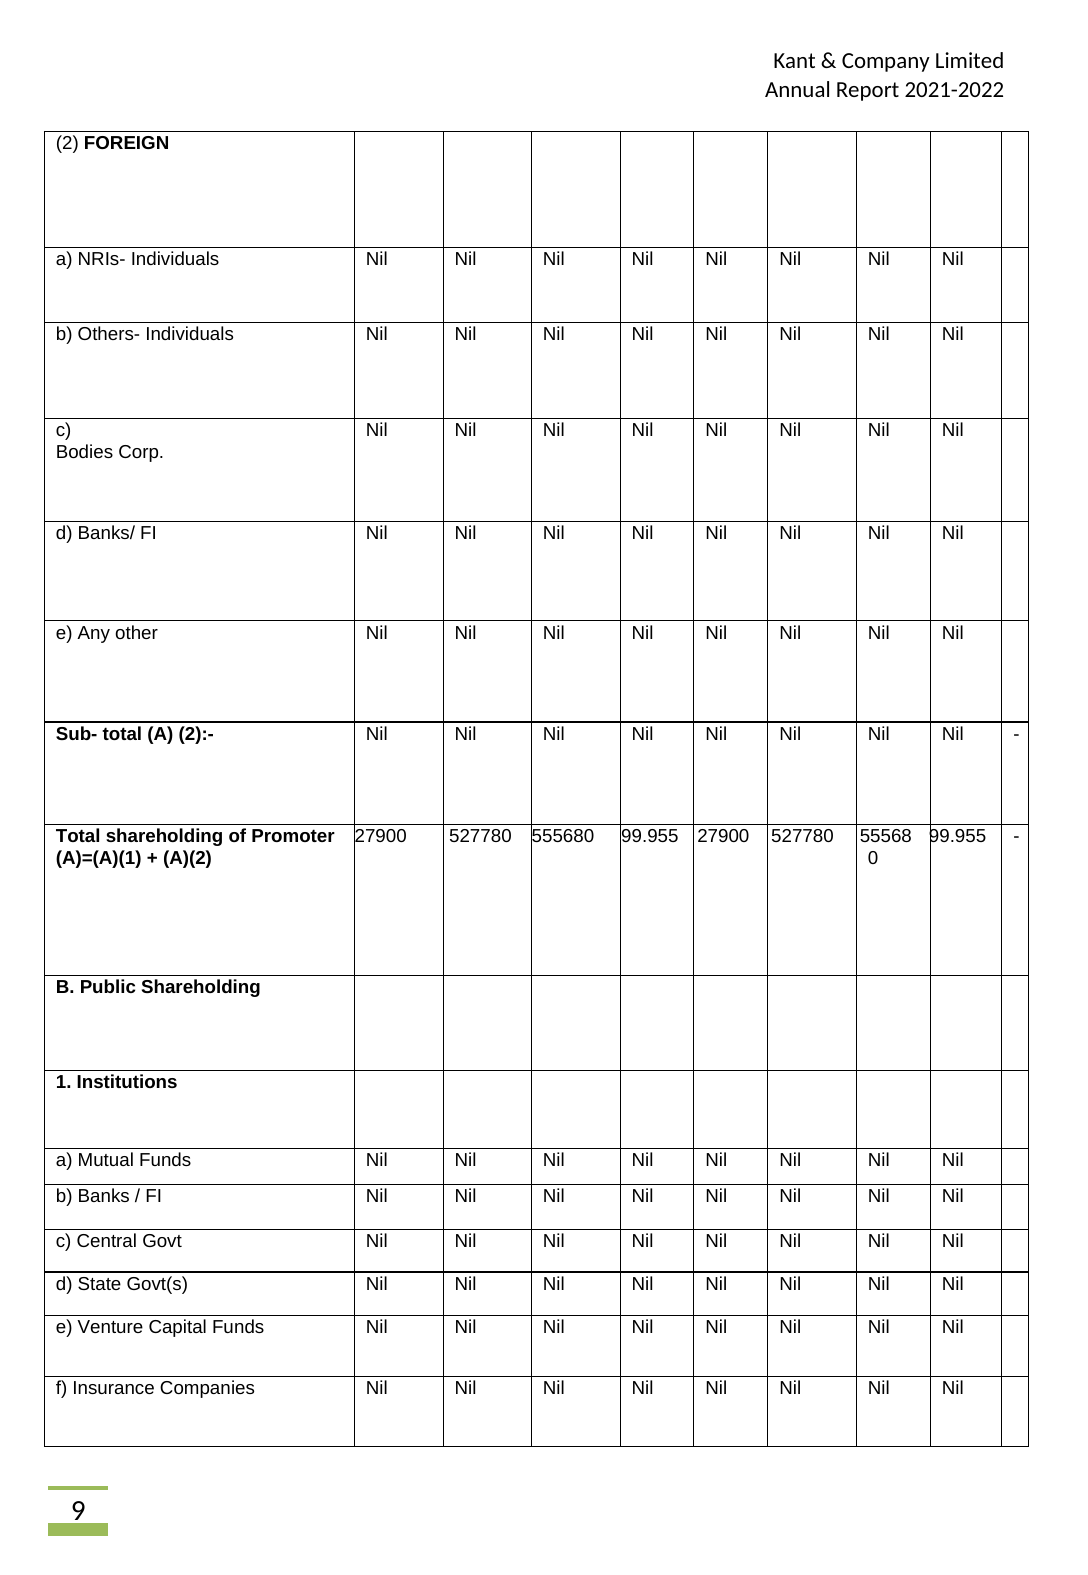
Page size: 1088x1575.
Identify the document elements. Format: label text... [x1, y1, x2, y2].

table_cell Nil [621, 1230, 693, 1271]
table_cell Nil [857, 248, 930, 322]
table_cell Nil [931, 1377, 1001, 1446]
table_cell Nil [355, 1273, 443, 1314]
table_cell Nil [857, 1273, 930, 1314]
table_cell Nil [857, 1377, 930, 1446]
table_cell Nil [768, 419, 856, 521]
table_cell Nil [694, 248, 767, 322]
table_cell Nil [931, 723, 1001, 824]
table_cell 99.955 [621, 825, 693, 975]
table_header [355, 132, 443, 247]
table_cell [1002, 248, 1028, 322]
table_cell Nil [444, 419, 531, 521]
table_cell c) Central Govt [45, 1230, 354, 1271]
table_cell Nil [355, 723, 443, 824]
table_cell Nil [931, 522, 1001, 620]
table_cell Nil [931, 248, 1001, 322]
table_cell Nil [768, 522, 856, 620]
table_cell Nil [355, 1149, 443, 1184]
table_cell [1002, 1230, 1028, 1271]
table_cell Nil [694, 1273, 767, 1314]
table_cell Nil [532, 621, 620, 721]
table_cell Nil [355, 419, 443, 521]
table_cell [532, 1071, 620, 1148]
table_cell Nil [694, 1185, 767, 1229]
table_header [857, 132, 930, 247]
table_cell Nil [621, 419, 693, 521]
table_cell Nil [355, 1230, 443, 1271]
table_cell Nil [621, 522, 693, 620]
table_cell 27900 [694, 825, 767, 975]
table_cell Total shareholding of Promoter (A)=(A)(1) + (A)(2) [45, 825, 354, 975]
table_cell Nil [768, 1185, 856, 1229]
table_header [1002, 132, 1028, 247]
table_cell Nil [532, 323, 620, 418]
table_cell f) Insurance Companies [45, 1377, 354, 1446]
table_header [768, 132, 856, 247]
table_cell Nil [931, 419, 1001, 521]
table_cell Nil [857, 323, 930, 418]
table_cell [1002, 522, 1028, 620]
table_cell [1002, 1071, 1028, 1148]
table_cell Nil [931, 1316, 1001, 1376]
table_cell Nil [355, 1185, 443, 1229]
table_cell Nil [768, 248, 856, 322]
table_cell Nil [857, 419, 930, 521]
table_cell Nil [532, 1273, 620, 1314]
table_cell [1002, 1316, 1028, 1376]
table_cell [355, 976, 443, 1070]
table_cell Nil [444, 248, 531, 322]
table_cell 27900 [355, 825, 443, 975]
table_cell Nil [931, 1185, 1001, 1229]
table_cell [355, 1071, 443, 1148]
table_cell 555680 [532, 825, 620, 975]
table_cell 527780 [768, 825, 856, 975]
table_cell Nil [444, 1377, 531, 1446]
table_cell e) Any other [45, 621, 354, 721]
table_cell Nil [444, 1316, 531, 1376]
table_cell b) Banks / FI [45, 1185, 354, 1229]
table_cell [621, 976, 693, 1070]
table_cell [1002, 323, 1028, 418]
table_cell Nil [532, 248, 620, 322]
table_cell [931, 1071, 1001, 1148]
table_cell Nil [857, 522, 930, 620]
table_cell [694, 1071, 767, 1148]
table_cell Nil [694, 522, 767, 620]
table_cell Nil [931, 323, 1001, 418]
table_cell Nil [768, 1273, 856, 1314]
table_cell c) Bodies Corp. [45, 419, 354, 521]
table_cell [1002, 1149, 1028, 1184]
table_cell [1002, 1377, 1028, 1446]
table_cell Nil [857, 1230, 930, 1271]
table_cell Nil [768, 1377, 856, 1446]
table_cell Nil [532, 522, 620, 620]
table_cell d) State Govt(s) [45, 1273, 354, 1314]
table_cell Nil [355, 323, 443, 418]
table_cell a) NRIs- Individuals [45, 248, 354, 322]
table_cell [1002, 621, 1028, 721]
table_cell [621, 1071, 693, 1148]
table_cell Nil [621, 621, 693, 721]
table_cell Nil [621, 1377, 693, 1446]
table_cell - [1002, 723, 1028, 824]
table_cell Nil [694, 723, 767, 824]
table_cell Nil [768, 323, 856, 418]
table_cell b) Others- Individuals [45, 323, 354, 418]
table_header [444, 132, 531, 247]
table_cell Nil [621, 1149, 693, 1184]
table_cell [444, 976, 531, 1070]
table_cell [1002, 976, 1028, 1070]
table_cell [1002, 1273, 1028, 1314]
table_cell Nil [355, 621, 443, 721]
table_header [931, 132, 1001, 247]
table_cell - [1002, 825, 1028, 975]
table_cell Nil [444, 522, 531, 620]
table_cell Nil [768, 723, 856, 824]
table_cell Nil [857, 1316, 930, 1376]
table_cell Nil [444, 323, 531, 418]
table_cell Nil [444, 1273, 531, 1314]
table_cell [857, 1071, 930, 1148]
table_cell [857, 976, 930, 1070]
table_cell Nil [694, 323, 767, 418]
table_cell Nil [694, 1316, 767, 1376]
table_cell Nil [694, 1230, 767, 1271]
table_cell [1002, 419, 1028, 521]
table_cell Nil [444, 723, 531, 824]
table_cell 555680 [857, 825, 930, 975]
table_cell Nil [857, 1149, 930, 1184]
table_cell Nil [768, 1316, 856, 1376]
table_cell Nil [621, 1185, 693, 1229]
table_cell Nil [621, 323, 693, 418]
table_cell [768, 976, 856, 1070]
table_cell Nil [621, 248, 693, 322]
table_cell Nil [931, 621, 1001, 721]
table_cell 1. Institutions [45, 1071, 354, 1148]
table_cell Nil [532, 1230, 620, 1271]
table_cell [532, 976, 620, 1070]
table_cell Nil [857, 1185, 930, 1229]
table_cell a) Mutual Funds [45, 1149, 354, 1184]
table_cell e) Venture Capital Funds [45, 1316, 354, 1376]
table_header (2) FOREIGN [45, 132, 354, 247]
table_cell Nil [694, 1377, 767, 1446]
table_cell Sub- total (A) (2):- [45, 723, 354, 824]
table_cell [931, 976, 1001, 1070]
table_cell Nil [694, 1149, 767, 1184]
table_cell Nil [857, 723, 930, 824]
table_cell Nil [621, 723, 693, 824]
table_cell Nil [355, 522, 443, 620]
table_cell Nil [444, 1185, 531, 1229]
table_cell Nil [532, 1377, 620, 1446]
table_cell Nil [355, 1316, 443, 1376]
table_cell Nil [768, 621, 856, 721]
table_cell Nil [931, 1230, 1001, 1271]
table_cell Nil [532, 419, 620, 521]
table_cell Nil [532, 1316, 620, 1376]
table_cell Nil [532, 1185, 620, 1229]
table_cell 99.955 [931, 825, 1001, 975]
table_cell Nil [694, 419, 767, 521]
table_cell [1002, 1185, 1028, 1229]
table_cell Nil [355, 1377, 443, 1446]
table_header [621, 132, 693, 247]
table_cell d) Banks/ FI [45, 522, 354, 620]
table_cell Nil [857, 621, 930, 721]
table_cell Nil [694, 621, 767, 721]
table_cell Nil [768, 1149, 856, 1184]
table_cell B. Public Shareholding [45, 976, 354, 1070]
table_cell Nil [931, 1149, 1001, 1184]
table_cell Nil [621, 1273, 693, 1314]
table_cell [768, 1071, 856, 1148]
table_cell Nil [621, 1316, 693, 1376]
table_header [694, 132, 767, 247]
table_cell Nil [768, 1230, 856, 1271]
table_cell 527780 [444, 825, 531, 975]
table_cell Nil [931, 1273, 1001, 1314]
table_cell Nil [532, 1149, 620, 1184]
table_cell Nil [444, 1230, 531, 1271]
table_cell [694, 976, 767, 1070]
table_cell Nil [444, 1149, 531, 1184]
table_header [532, 132, 620, 247]
table_cell [444, 1071, 531, 1148]
table_cell Nil [444, 621, 531, 721]
table_cell Nil [532, 723, 620, 824]
table_cell Nil [355, 248, 443, 322]
